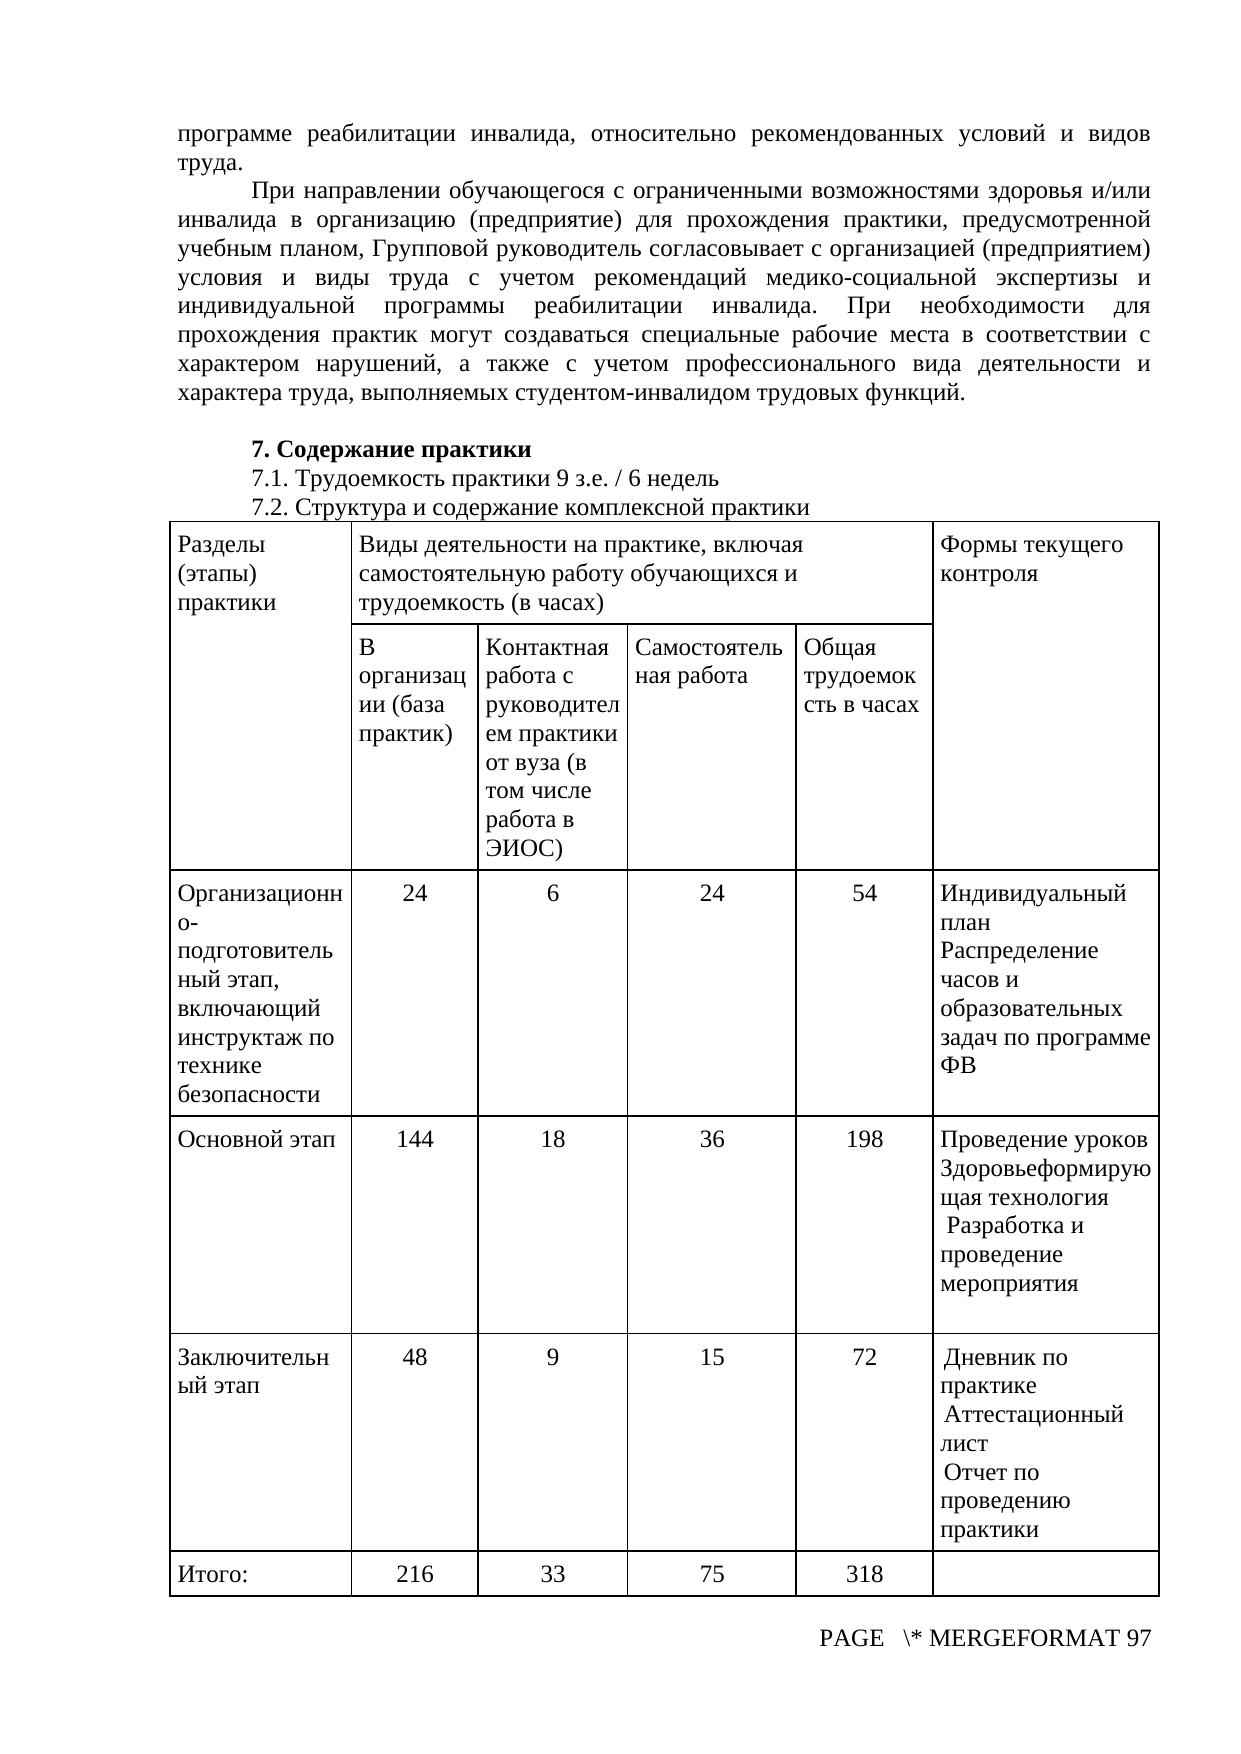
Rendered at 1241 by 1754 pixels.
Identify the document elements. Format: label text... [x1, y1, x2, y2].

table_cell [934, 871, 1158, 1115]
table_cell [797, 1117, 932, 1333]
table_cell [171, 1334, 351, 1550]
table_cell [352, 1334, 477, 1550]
text При направлении обучающегося с ограниченными возможностями здоровья и/или инвалида в организацию (предприятие) для прохождения практики, предусмотренной учебным планом, Групповой руководитель согласовывает с организацией (предприятием) условия и виды труда с учетом рекомендаций медико-социальной экспертизы и индивидуальной программы реабилитации инвалида. При необходимости для прохождения практик могут создаваться специальные рабочие места в соответствии с характером нарушений, а также с учетом профессионального вида деятельности и характера труда, выполняемых студентом-инвалидом трудовых функций. [177, 176, 1152, 406]
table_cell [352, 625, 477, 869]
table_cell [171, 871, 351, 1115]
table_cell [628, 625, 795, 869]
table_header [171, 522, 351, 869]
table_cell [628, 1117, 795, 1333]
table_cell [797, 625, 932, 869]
text 7. Содержание практики [177, 434, 1152, 463]
text 7.2. Структура и содержание комплексной практики [177, 492, 1152, 521]
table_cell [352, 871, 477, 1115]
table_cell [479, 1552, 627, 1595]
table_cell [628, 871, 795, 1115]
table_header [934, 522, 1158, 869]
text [177, 118, 1152, 176]
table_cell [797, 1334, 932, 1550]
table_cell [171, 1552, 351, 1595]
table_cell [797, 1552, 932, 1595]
text 7.1. Трудоемкость практики 9 з.е. / 6 недель [177, 463, 1152, 492]
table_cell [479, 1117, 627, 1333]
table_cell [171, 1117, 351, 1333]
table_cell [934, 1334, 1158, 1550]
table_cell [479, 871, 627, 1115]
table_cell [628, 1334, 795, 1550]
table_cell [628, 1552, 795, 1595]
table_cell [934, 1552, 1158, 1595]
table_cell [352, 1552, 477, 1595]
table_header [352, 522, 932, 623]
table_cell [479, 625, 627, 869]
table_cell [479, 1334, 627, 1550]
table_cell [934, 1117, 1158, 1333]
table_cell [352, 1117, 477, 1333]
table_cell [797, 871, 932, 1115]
